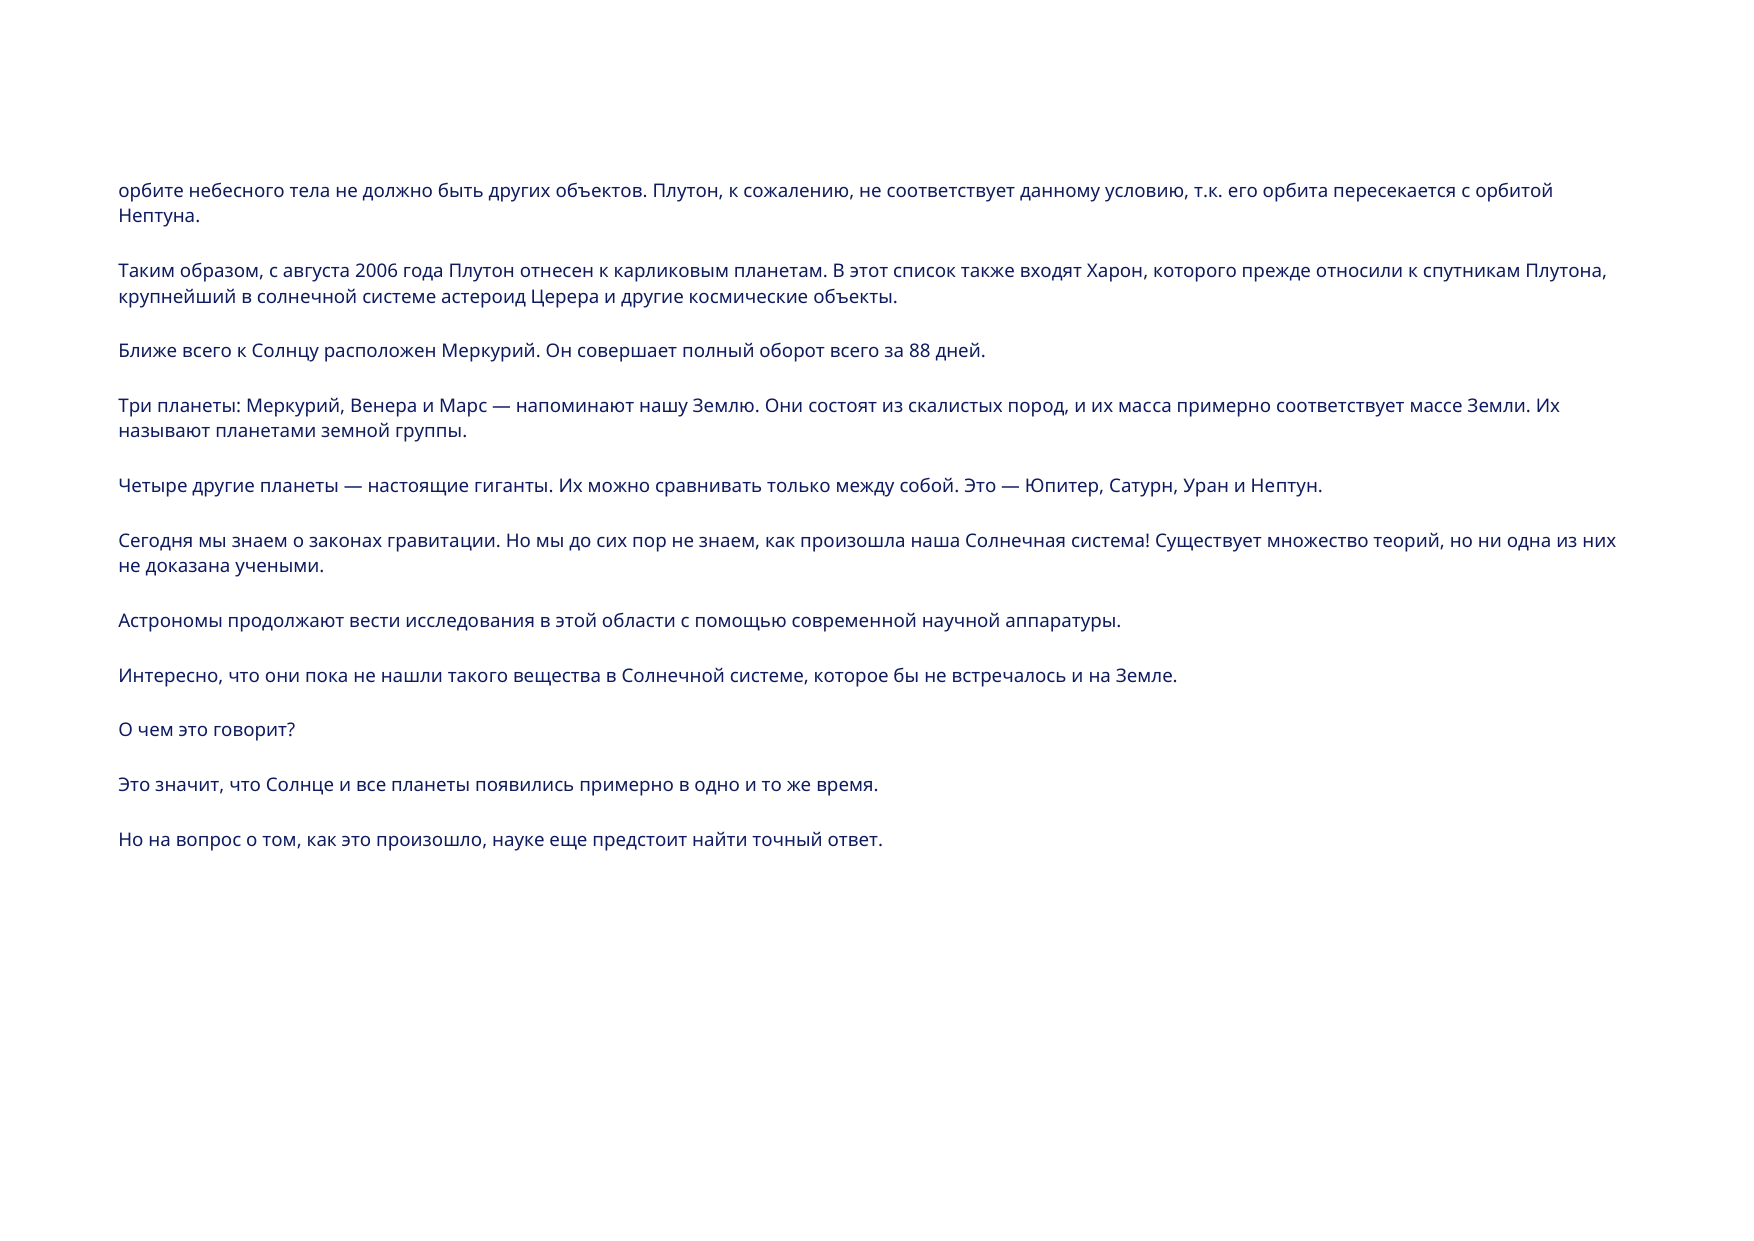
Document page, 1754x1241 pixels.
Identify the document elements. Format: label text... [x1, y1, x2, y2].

text Ближе всего к Солнцу расположен Меркурий. Он совершает полный оборот всего за 88 дней. [118, 338, 1636, 363]
text Это значит, что Солнце и все планеты появились примерно в одно и то же время. [118, 771, 1636, 797]
text Интересно, что они пока не нашли такого вещества в Солнечной системе, которое бы не встречалось и на Земле. [118, 662, 1636, 688]
text Четыре другие планеты — настоящие гиганты. Их можно сравнивать только между собой. Это — Юпитер, Сатурн, Уран и Нептун. [118, 472, 1636, 498]
text О чем это говорит? [118, 717, 1636, 742]
text Таким образом, с августа 2006 года Плутон отнесен к карликовым планетам. В этот список также входят Харон, которого прежде относили к спутникам Плутона, крупнейший в солнечной системе астероид Церера и другие космические объекты. [118, 257, 1636, 308]
text Сегодня мы знаем о законах гравитации. Но мы до сих пор не знаем, как произошла наша Солнечная система! Существует множество теорий, но ни одна из них не доказана учеными. [118, 527, 1636, 578]
text Три планеты: Меркурий, Венера и Марс — напоминают нашу Землю. Они состоят из скалистых пород, и их масса примерно соответствует массе Земли. Их называют планетами земной группы. [118, 392, 1636, 443]
text Но на вопрос о том, как это произошло, науке еще предстоит найти точный ответ. [118, 826, 1636, 852]
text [118, 177, 1636, 228]
text Астрономы продолжают вести исследования в этой области с помощью современной научной аппаратуры. [118, 607, 1636, 633]
